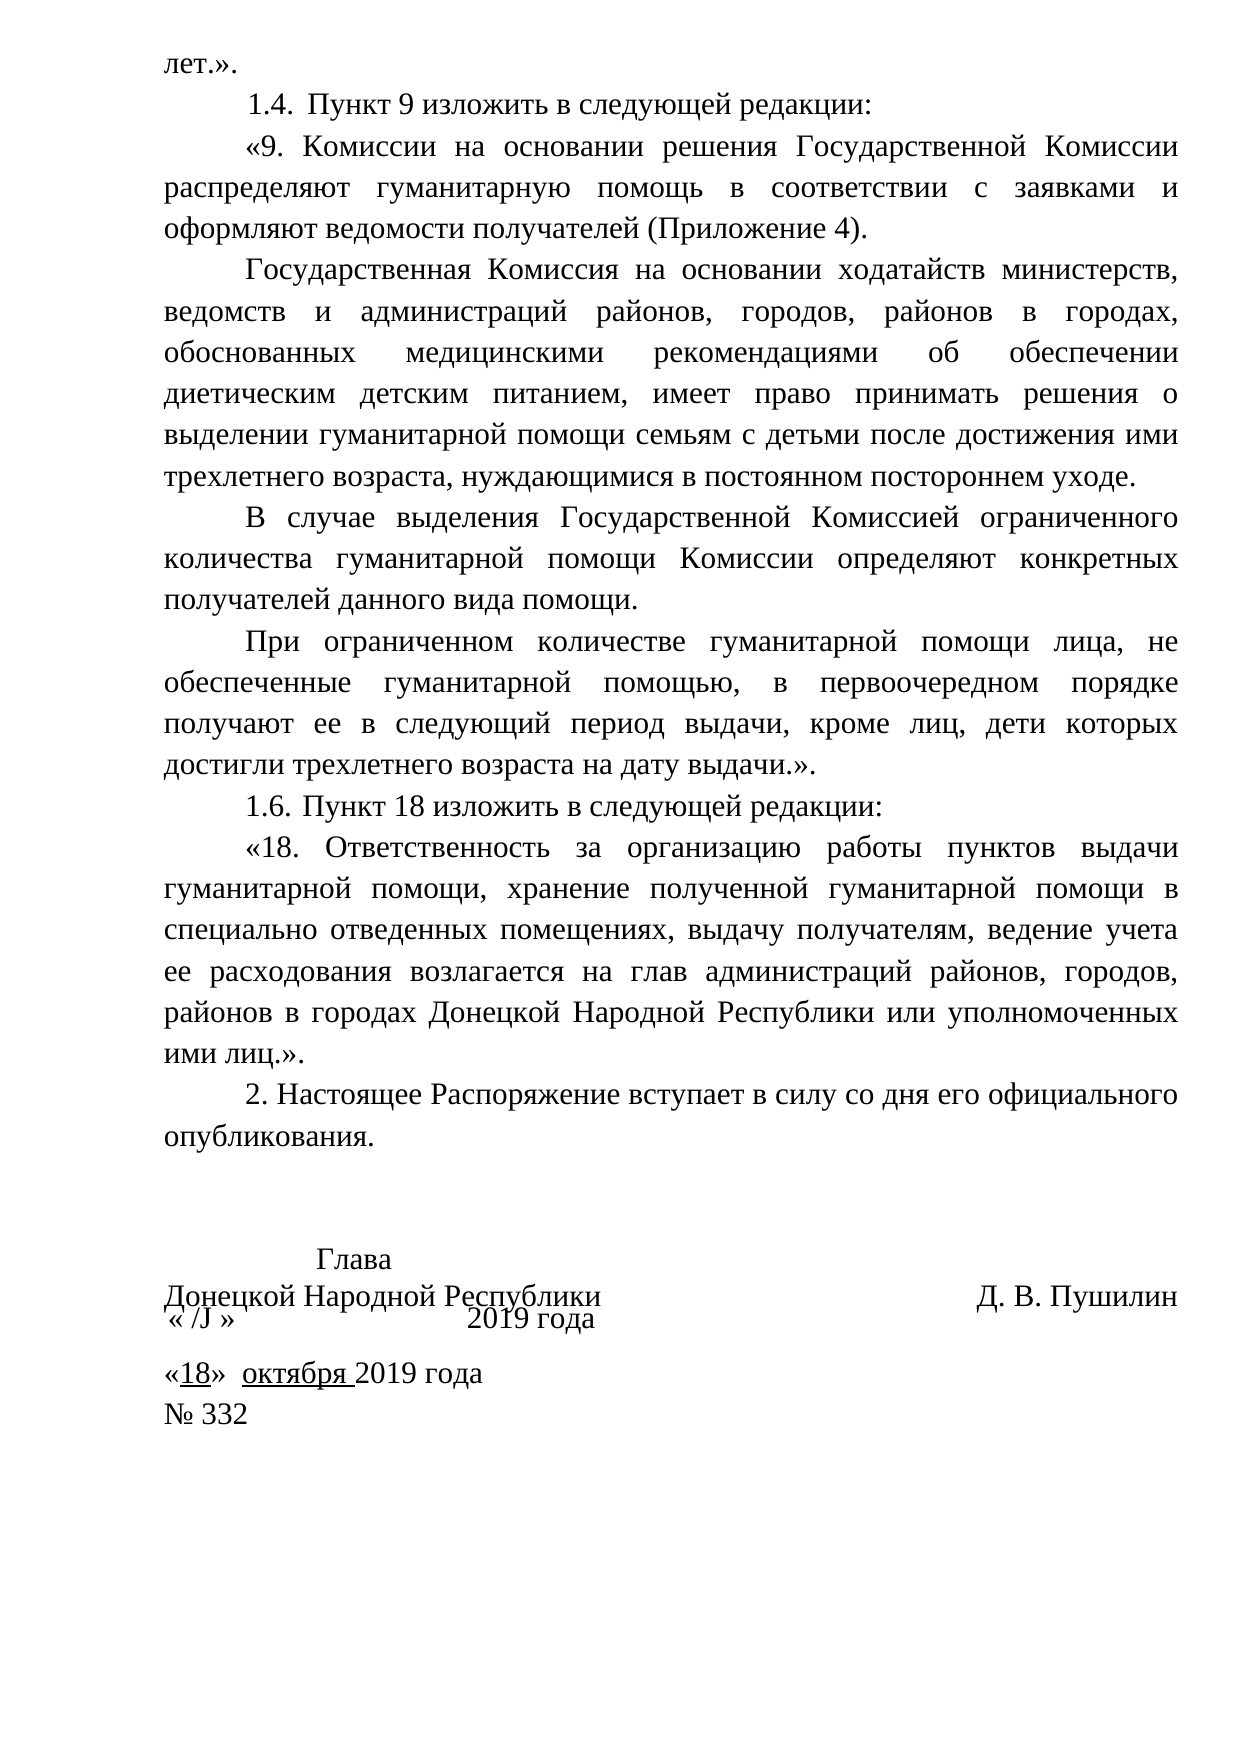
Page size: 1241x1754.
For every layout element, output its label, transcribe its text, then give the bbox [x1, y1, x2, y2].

list Пункт 9 изложить в следующей редакции: [164, 86, 1179, 122]
text Государственная Комиссия на основании ходатайств министерств, ведомств и администраций районов, городов, районов в городах, обоснованных медицинскими рекомендациями об обеспечении диетическим детским питанием, имеет право принимать решения о выделении гуманитарной помощи семьям с детьми после достижения ими трехлетнего возраста, нуждающимися в постоянном постороннем уходе. [164, 251, 1179, 493]
text «18. Ответственность за организацию работы пунктов выдачи гуманитарной помощи, хранение полученной гуманитарной помощи в специально отведенных помещениях, выдачу получателям, ведение учета ее расходования возлагается на глав администраций районов, городов, районов в городах Донецкой Народной Республики или уполномоченных ими лиц.». [164, 828, 1179, 1070]
text «9. Комиссии на основании решения Государственной Комиссии распределяют гуманитарную помощь в соответствии с заявками и оформляют ведомости получателей (Приложение 4). [164, 127, 1179, 245]
text Глава [316, 1241, 1179, 1277]
text В случае выделения Государственной Комиссией ограниченного количества гуманитарной помощи Комиссии определяют конкретных получателей данного вида помощи. [164, 498, 1179, 617]
text № 332 [164, 1396, 1179, 1432]
text 2. Настоящее Распоряжение вступает в силу со дня его официального опубликования. [164, 1076, 1179, 1153]
text Донецкой Народной Республики Д. В. Пушилин [164, 1282, 1179, 1313]
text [164, 44, 1179, 80]
list Пункт 18 изложить в следующей редакции: [164, 787, 1179, 823]
text «18» октября 2019 года [164, 1354, 1179, 1390]
text При ограниченном количестве гуманитарной помощи лица, не обеспеченные гуманитарной помощью, в первоочередном порядке получают ее в следующий период выдачи, кроме лиц, дети которых достигли трехлетнего возраста на дату выдачи.». [164, 622, 1179, 782]
